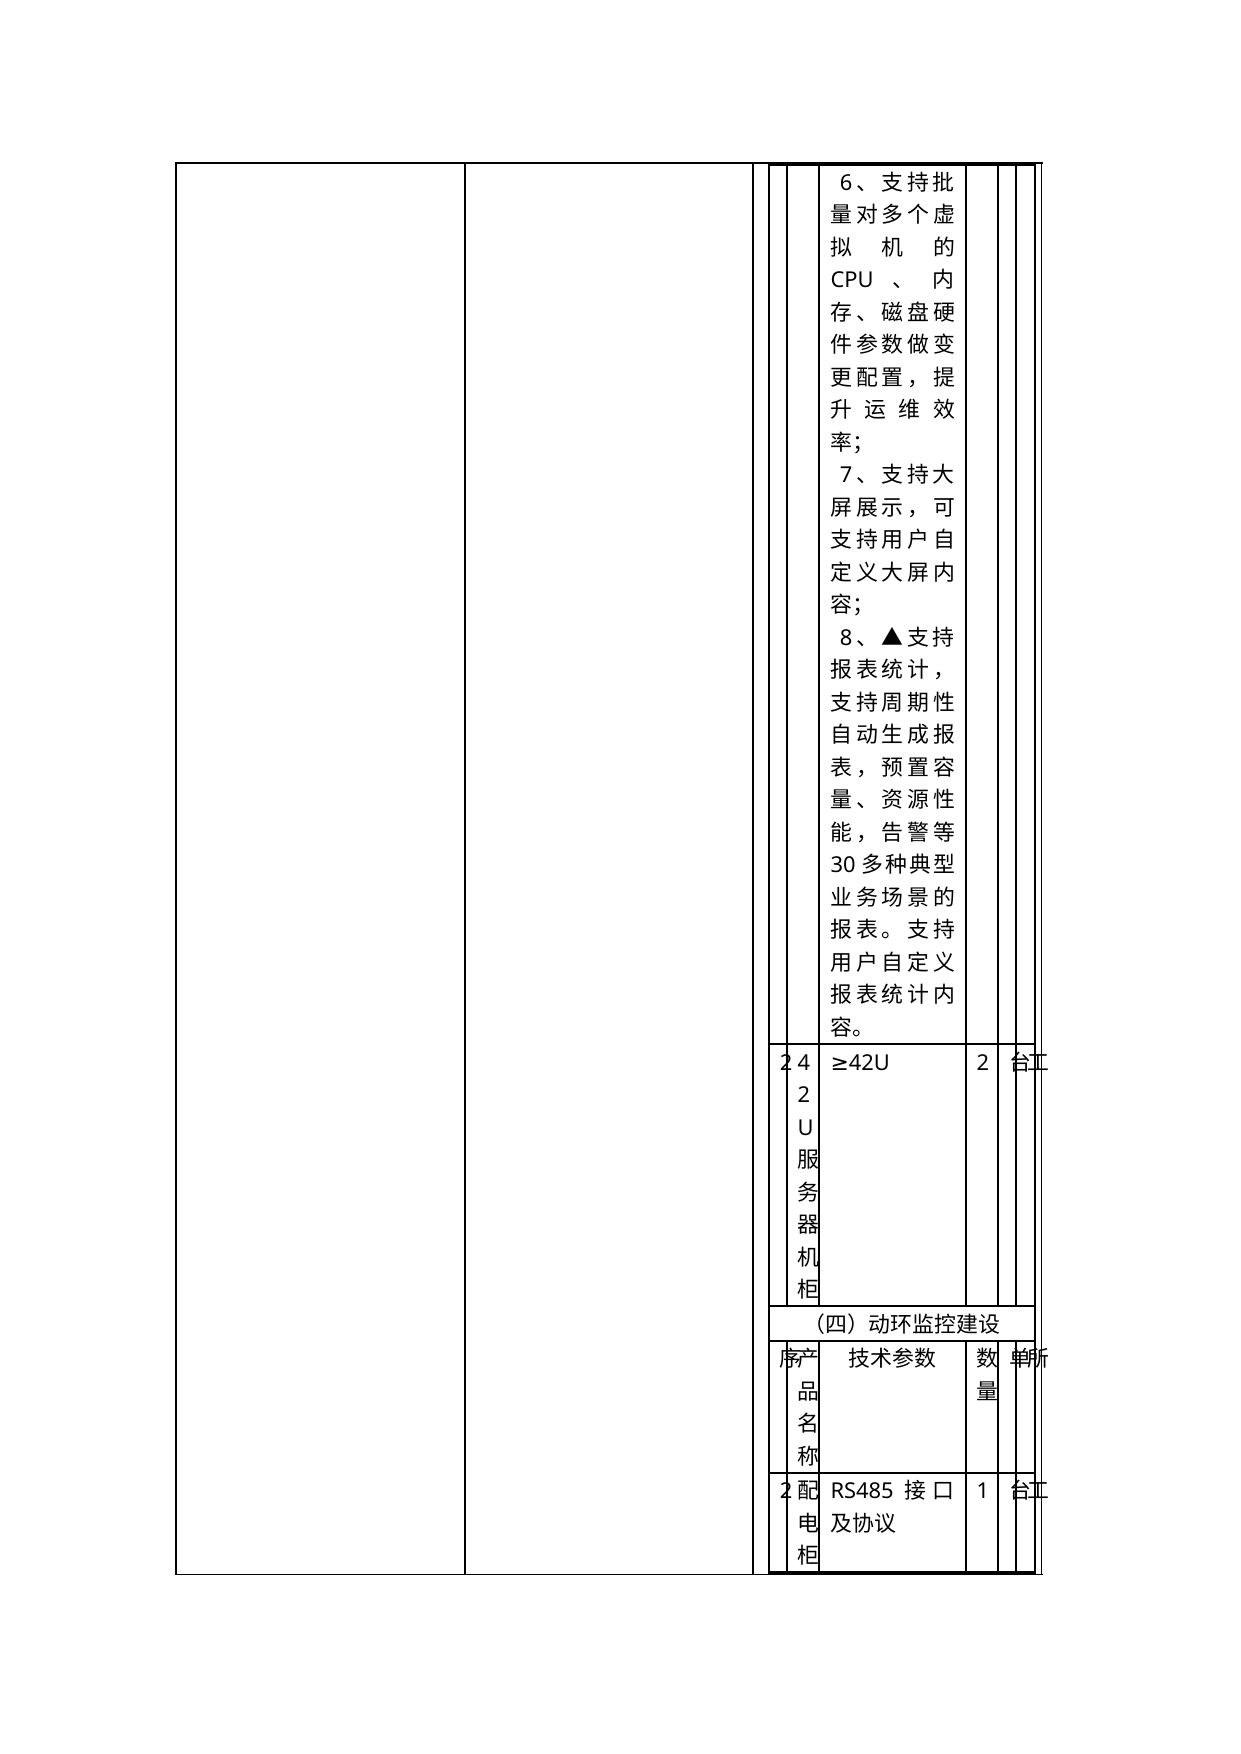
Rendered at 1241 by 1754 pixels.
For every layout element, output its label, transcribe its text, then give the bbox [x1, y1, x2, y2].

table_cell [788, 1045, 818, 1305]
table_cell [770, 1342, 786, 1472]
table_cell [770, 1474, 786, 1571]
table_cell [1036, 1357, 1041, 1482]
table_cell [820, 1474, 965, 1571]
table_cell [999, 1474, 1015, 1571]
table_cell [1036, 1498, 1041, 1573]
table_cell [820, 1045, 965, 1305]
table_cell [999, 1342, 1015, 1472]
table_cell [770, 166, 786, 1043]
table_cell [1017, 1045, 1034, 1305]
table_cell [788, 1474, 818, 1571]
table_cell [788, 166, 818, 1043]
table_cell [754, 164, 768, 1573]
table_cell [1017, 1492, 1025, 1497]
table_cell [788, 1342, 818, 1472]
table_cell [1017, 166, 1034, 1043]
table_cell [993, 1353, 997, 1366]
table_cell [1017, 1474, 1034, 1571]
table_cell [999, 166, 1015, 1043]
table_cell 1 [177, 164, 464, 1573]
table_cell [820, 1342, 965, 1472]
table_cell [466, 164, 752, 1573]
table_cell [967, 1342, 997, 1472]
table_cell [967, 166, 997, 1043]
table_cell [770, 1045, 786, 1305]
table_cell [1017, 1342, 1034, 1362]
table_cell [1036, 1070, 1041, 1366]
table_cell [967, 1045, 997, 1305]
table_cell [770, 1307, 1034, 1340]
table_cell [1017, 1360, 1034, 1472]
table_cell [820, 166, 965, 1043]
table_cell [967, 1474, 997, 1571]
table_cell [1036, 164, 1041, 1054]
table_cell [999, 1045, 1015, 1305]
